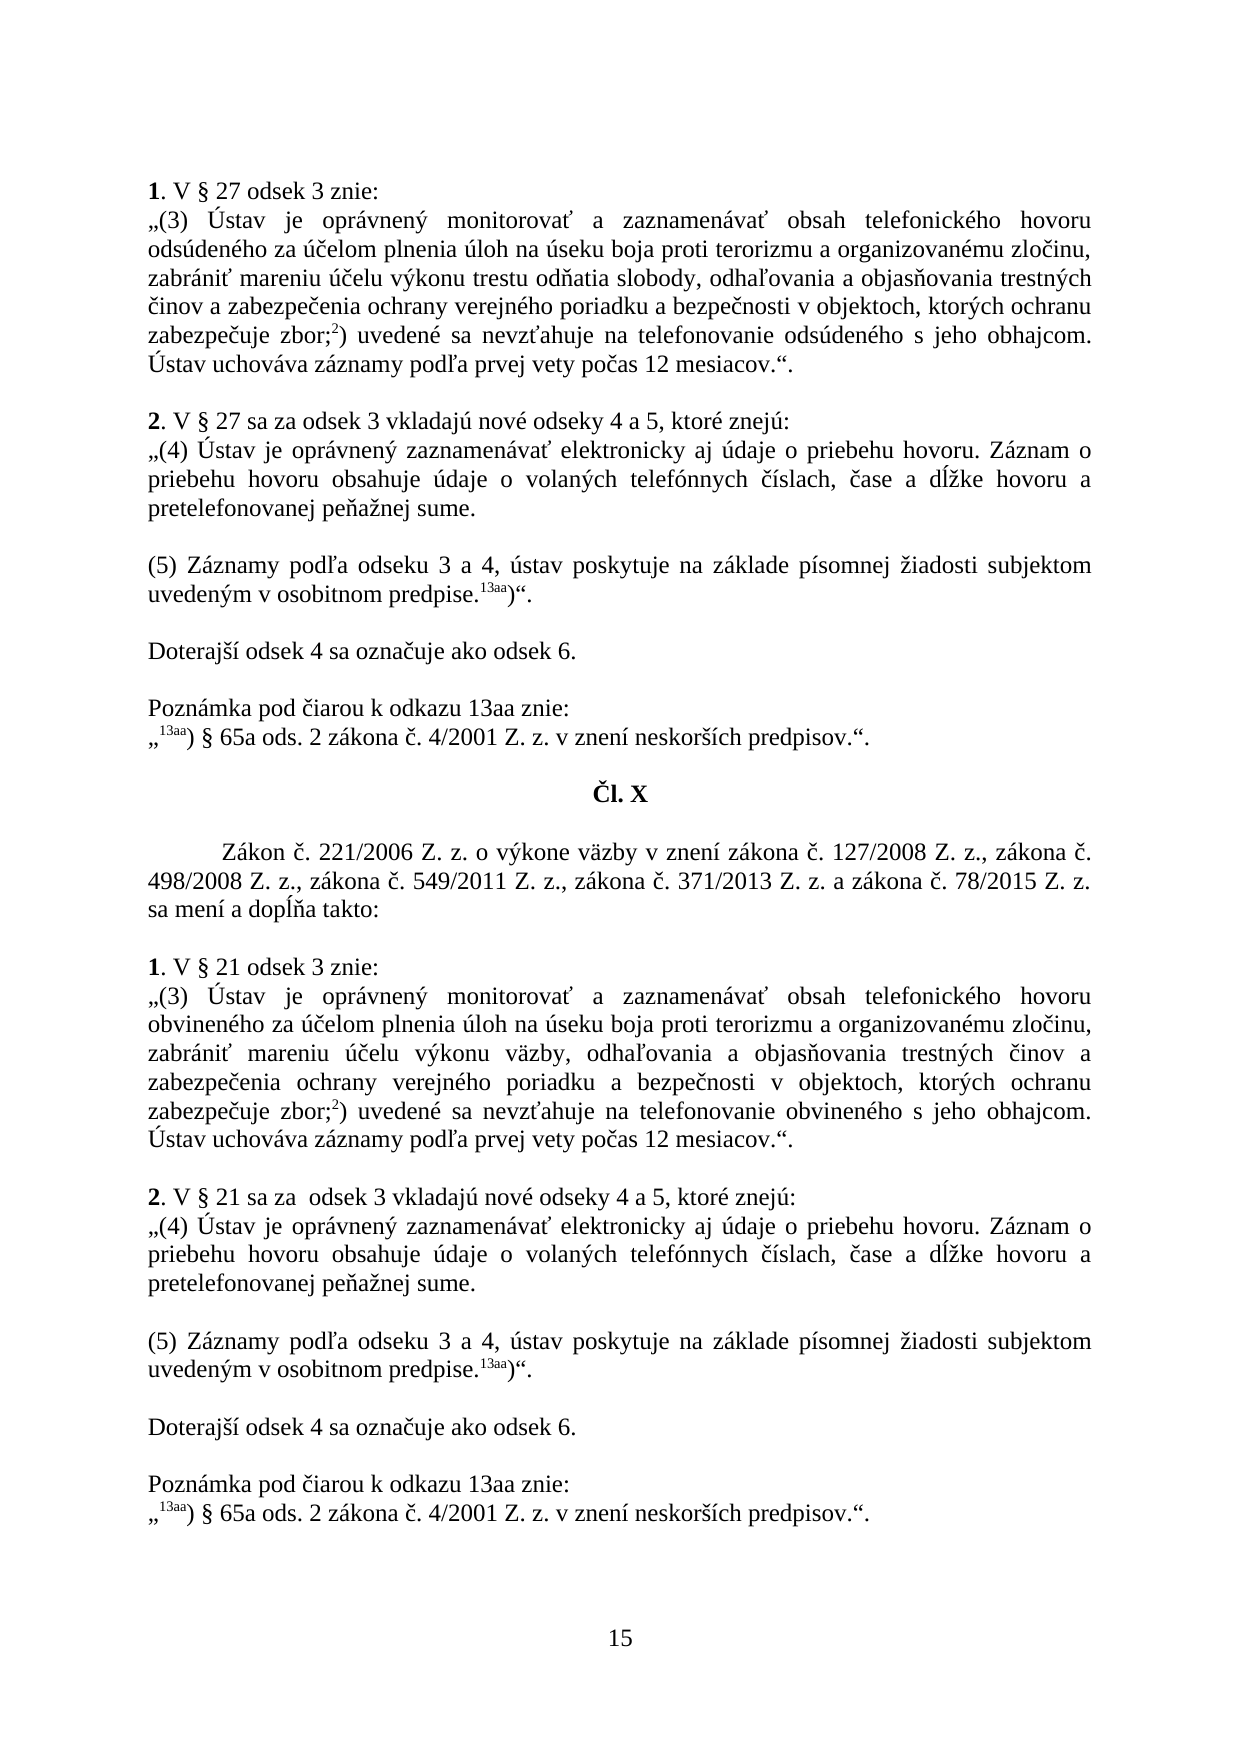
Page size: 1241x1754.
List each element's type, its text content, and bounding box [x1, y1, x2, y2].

text 2. V § 21 sa za odsek 3 vkladajú nové odseky 4 a 5, ktoré znejú: [148, 1182, 1092, 1211]
text „(3) Ústav je oprávnený monitorovať a zaznamenávať obsah telefonického hovoru odsúdeného za účelom plnenia úloh na úseku boja proti terorizmu a organizovanému zločinu, zabrániť mareniu účelu výkonu trestu odňatia slobody, odhaľovania a objasňovania trestných činov a zabezpečenia ochrany verejného poriadku a bezpečnosti v objektoch, ktorých ochranu zabezpečuje zbor;2) uvedené sa nevzťahuje na telefonovanie odsúdeného s jeho obhajcom. Ústav uchováva záznamy podľa prvej vety počas 12 mesiacov.“. [148, 205, 1092, 378]
text Čl. X [148, 779, 1092, 808]
text 1. V § 21 odsek 3 znie: [148, 952, 1092, 981]
text (5) Záznamy podľa odseku 3 a 4, ústav poskytuje na základe písomnej žiadosti subjektom uvedeným v osobitnom predpise.13aa)“. [148, 550, 1092, 608]
text Doterajší odsek 4 sa označuje ako odsek 6. [148, 1412, 1092, 1441]
text 1. V § 27 odsek 3 znie: [148, 176, 1092, 205]
text „13aa) § 65a ods. 2 zákona č. 4/2001 Z. z. v znení neskorších predpisov.“. [148, 1498, 1092, 1527]
text „(4) Ústav je oprávnený zaznamenávať elektronicky aj údaje o priebehu hovoru. Záznam o priebehu hovoru obsahuje údaje o volaných telefónnych číslach, čase a dĺžke hovoru a pretelefonovanej peňažnej sume. [148, 435, 1092, 521]
text Zákon č. 221/2006 Z. z. o výkone väzby v znení zákona č. 127/2008 Z. z., zákona č. 498/2008 Z. z., zákona č. 549/2011 Z. z., zákona č. 371/2013 Z. z. a zákona č. 78/2015 Z. z. sa mení a dopĺňa takto: [148, 837, 1092, 923]
text Poznámka pod čiarou k odkazu 13aa znie: [148, 693, 1092, 722]
text „13aa) § 65a ods. 2 zákona č. 4/2001 Z. z. v znení neskorších predpisov.“. [148, 722, 1092, 751]
text Poznámka pod čiarou k odkazu 13aa znie: [148, 1469, 1092, 1498]
text „(3) Ústav je oprávnený monitorovať a zaznamenávať obsah telefonického hovoru obvineného za účelom plnenia úloh na úseku boja proti terorizmu a organizovanému zločinu, zabrániť mareniu účelu výkonu väzby, odhaľovania a objasňovania trestných činov a zabezpečenia ochrany verejného poriadku a bezpečnosti v objektoch, ktorých ochranu zabezpečuje zbor;2) uvedené sa nevzťahuje na telefonovanie obvineného s jeho obhajcom. Ústav uchováva záznamy podľa prvej vety počas 12 mesiacov.“. [148, 981, 1092, 1153]
text „(4) Ústav je oprávnený zaznamenávať elektronicky aj údaje o priebehu hovoru. Záznam o priebehu hovoru obsahuje údaje o volaných telefónnych číslach, čase a dĺžke hovoru a pretelefonovanej peňažnej sume. [148, 1211, 1092, 1297]
text 2. V § 27 sa za odsek 3 vkladajú nové odseky 4 a 5, ktoré znejú: [148, 406, 1092, 435]
text (5) Záznamy podľa odseku 3 a 4, ústav poskytuje na základe písomnej žiadosti subjektom uvedeným v osobitnom predpise.13aa)“. [148, 1326, 1092, 1383]
text Doterajší odsek 4 sa označuje ako odsek 6. [148, 636, 1092, 665]
